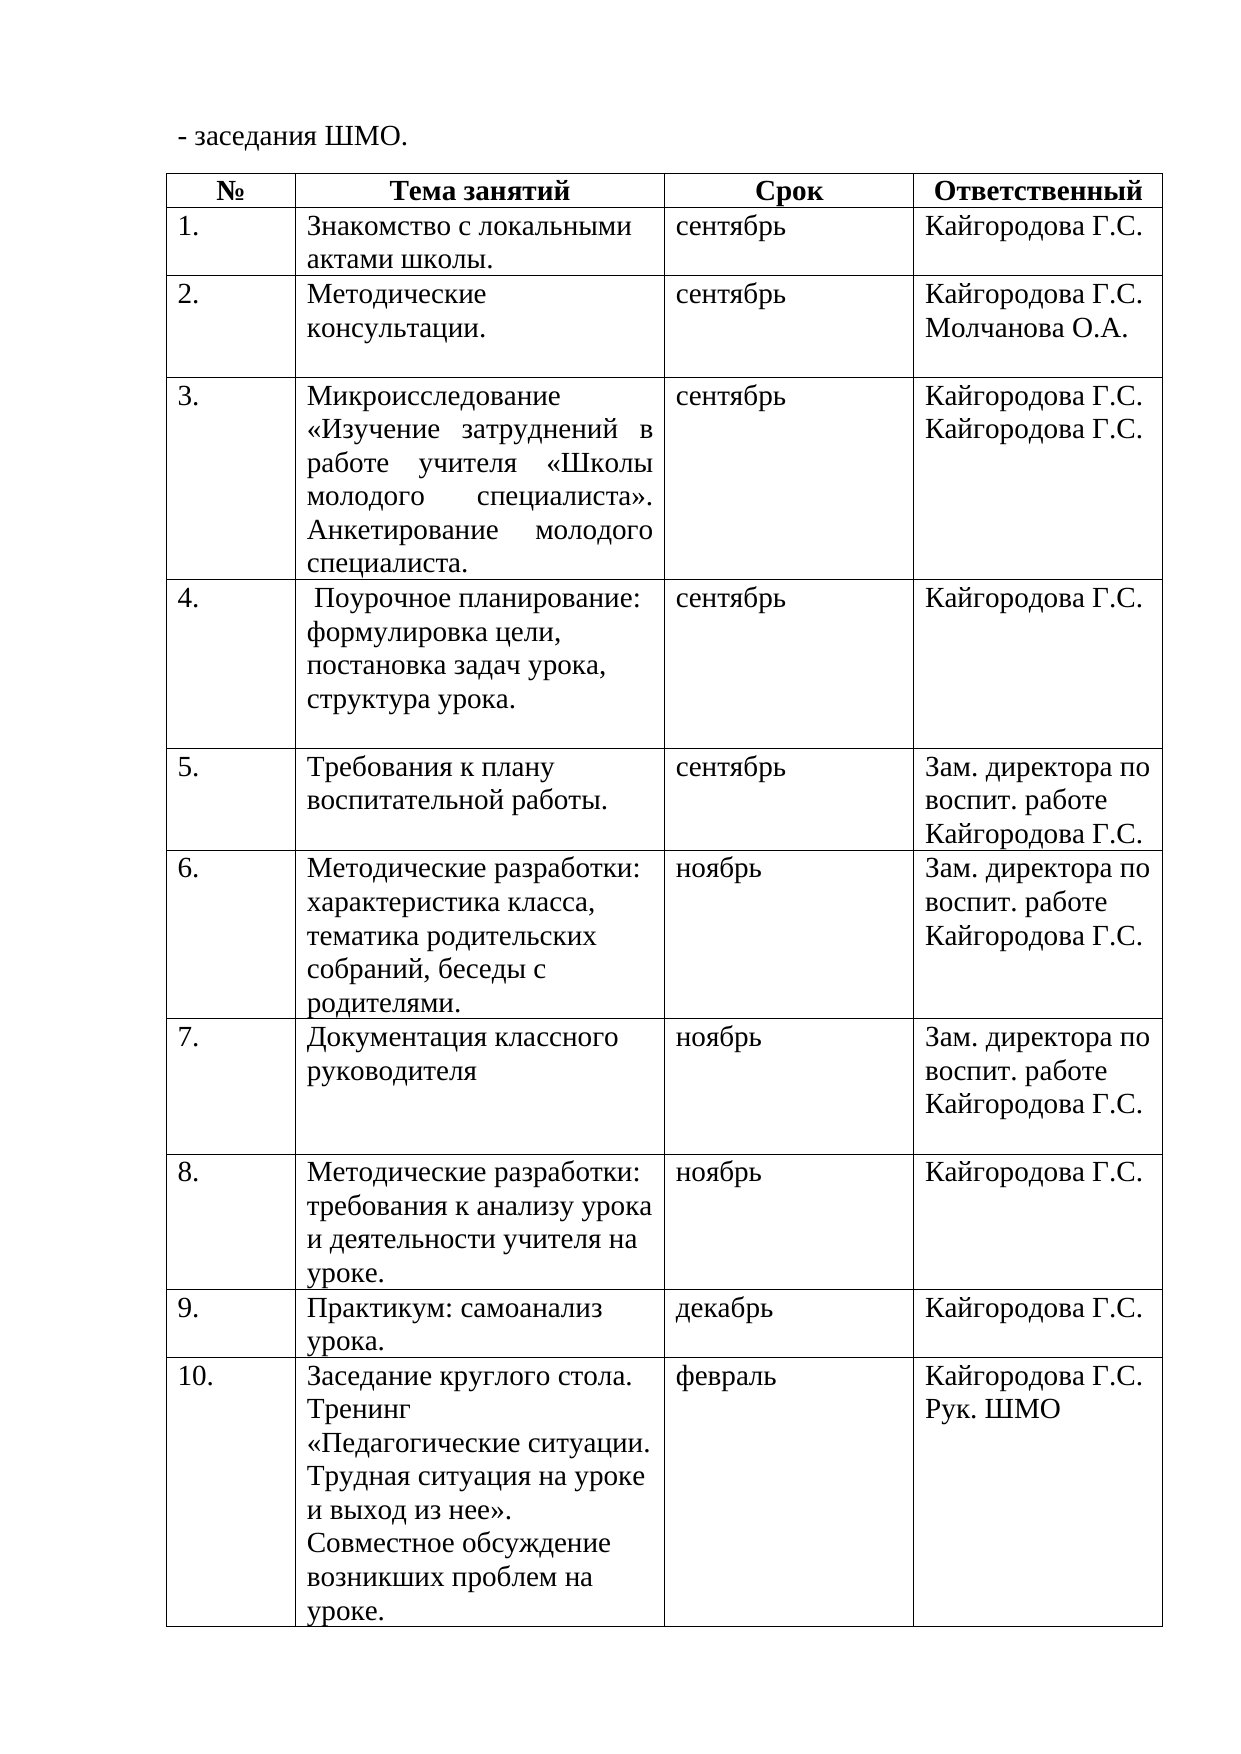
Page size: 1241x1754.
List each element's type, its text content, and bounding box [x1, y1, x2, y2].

table_cell 8. [167, 1155, 295, 1289]
table_cell Кайгородова Г.С. [914, 208, 1162, 275]
table_cell декабрь [665, 1290, 913, 1357]
table_cell Требования к плану воспитательной работы. [296, 749, 664, 849]
table_cell сентябрь [665, 749, 913, 849]
table_cell 9. [167, 1290, 295, 1357]
table_cell сентябрь [665, 580, 913, 748]
table_cell 6. [167, 851, 295, 1018]
table_cell ноябрь [665, 1155, 913, 1289]
table_header № [167, 174, 295, 207]
table_cell Зам. директора по воспит. работе Кайгородова Г.С. [914, 1019, 1162, 1153]
table_cell Кайгородова Г.С. Кайгородова Г.С. [914, 378, 1162, 579]
table_cell Документация классного руководителя [296, 1019, 664, 1153]
table_cell Методические консультации. [296, 276, 664, 377]
table_cell сентябрь [665, 378, 913, 579]
table_cell Микроисследование «Изучение затруднений в работе учителя «Школы молодого специалиста». Анкетирование молодого специалиста. [296, 378, 664, 579]
table_cell Зам. директора по воспит. работе Кайгородова Г.С. [914, 749, 1162, 849]
table_cell февраль [665, 1358, 913, 1626]
table_cell 3. [167, 378, 295, 579]
table_cell Кайгородова Г.С. [914, 1155, 1162, 1289]
table_cell 1. [167, 208, 295, 275]
table_cell сентябрь [665, 276, 913, 377]
table_cell 10. [167, 1358, 295, 1626]
table_header Тема занятий [296, 174, 664, 207]
table_cell ноябрь [665, 1019, 913, 1153]
table_header Ответственный [914, 174, 1162, 207]
table_cell 5. [167, 749, 295, 849]
table_cell ноябрь [665, 851, 913, 1018]
table_cell Кайгородова Г.С. [914, 1290, 1162, 1357]
table_cell сентябрь [665, 208, 913, 275]
table_cell 4. [167, 580, 295, 748]
table_cell Знакомство с локальными актами школы. [296, 208, 664, 275]
table_cell Кайгородова Г.С. [914, 580, 1162, 748]
table_cell Методические разработки: требования к анализу урока и деятельности учителя на уроке. [296, 1155, 664, 1289]
table_cell 7. [167, 1019, 295, 1153]
table_cell Методические разработки: характеристика класса, тематика родительских собраний, беседы с родителями. [296, 851, 664, 1018]
text - заседания ШМО. [177, 118, 1152, 152]
table_cell Зам. директора по воспит. работе Кайгородова Г.С. [914, 851, 1162, 1018]
table_cell 2. [167, 276, 295, 377]
table_header Срок [665, 174, 913, 207]
table_cell Кайгородова Г.С. Рук. ШМО [914, 1358, 1162, 1626]
table_cell Практикум: самоанализ урока. [296, 1290, 664, 1357]
table_cell Заседание круглого стола. Тренинг «Педагогические ситуации. Трудная ситуация на уроке и выход из нее». Совместное обсуждение возникших проблем на уроке. [296, 1358, 664, 1626]
table_cell Поурочное планирование: формулировка цели, постановка задач урока, структура урока. [296, 580, 664, 748]
table_cell Кайгородова Г.С. Молчанова О.А. [914, 276, 1162, 377]
